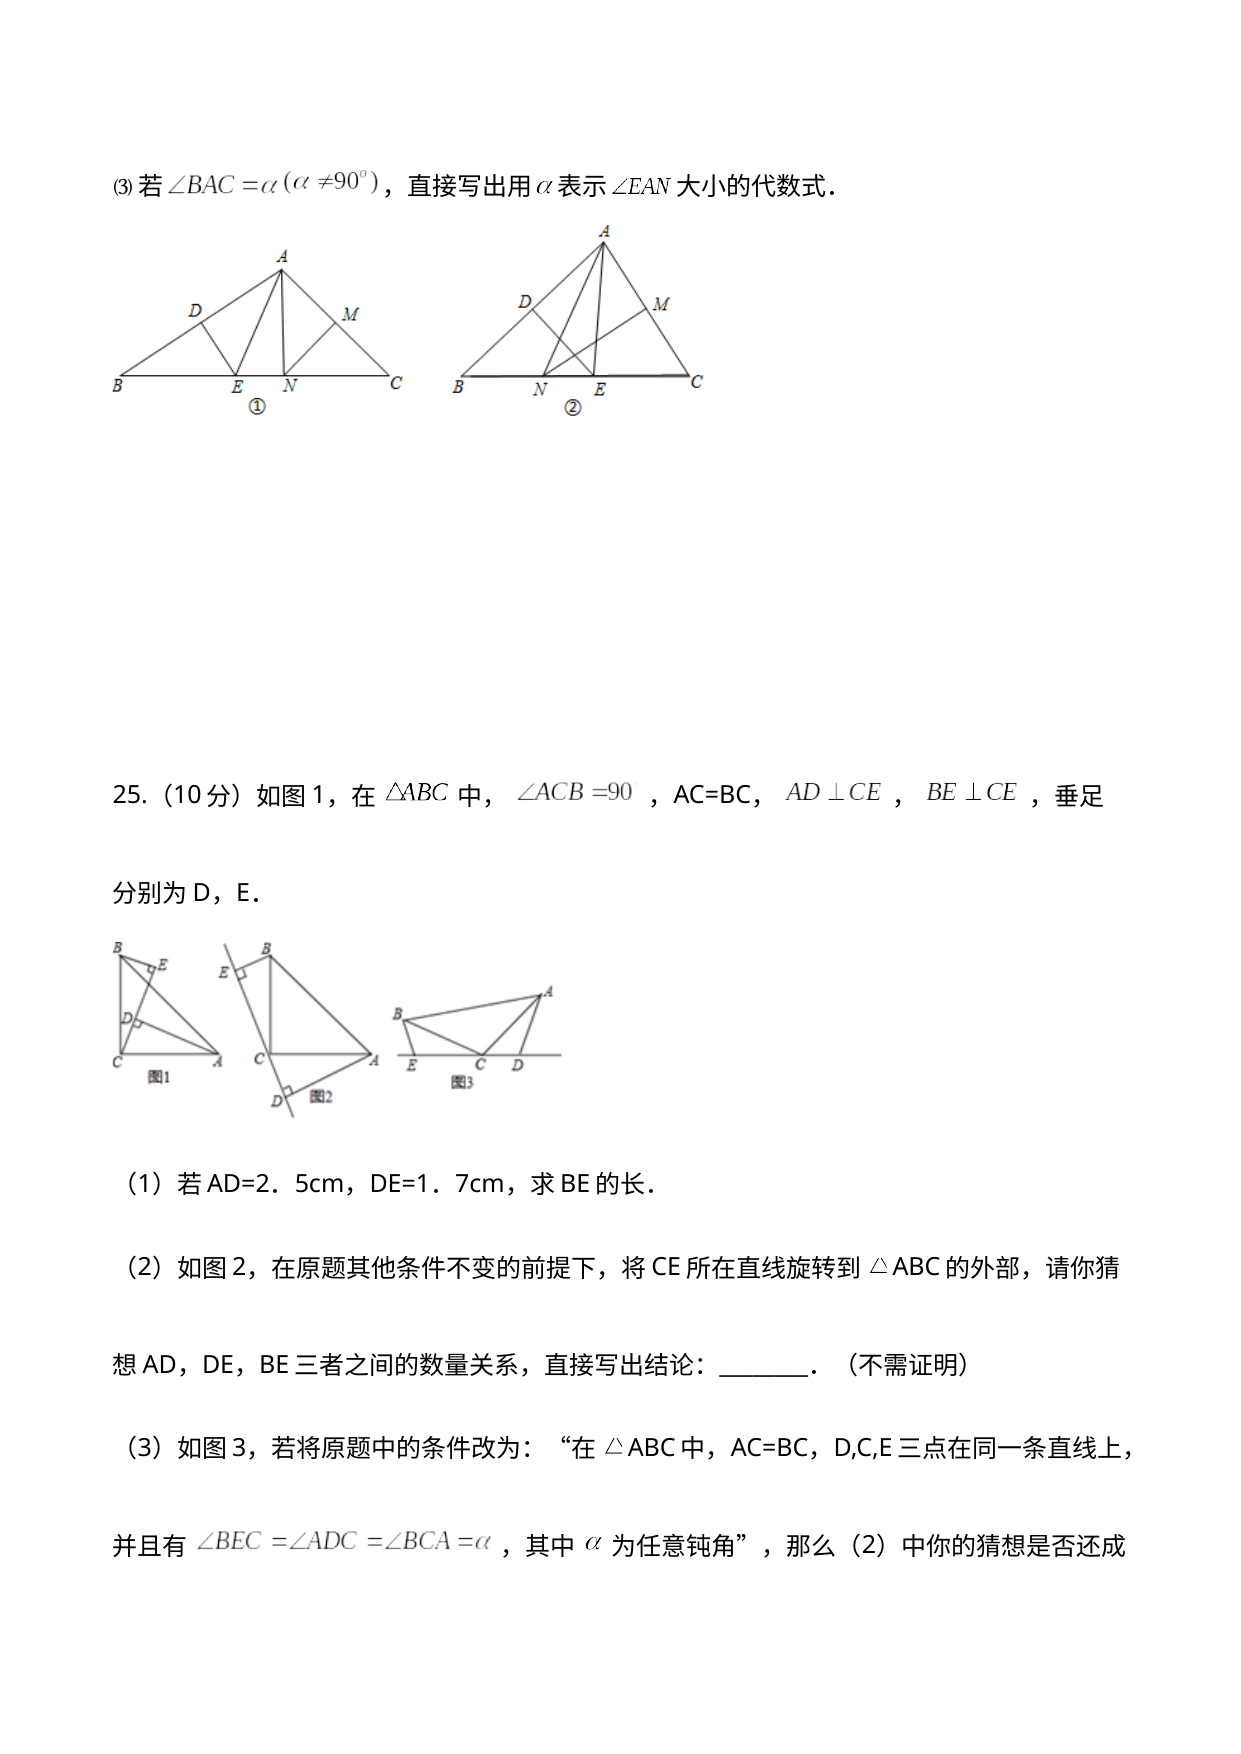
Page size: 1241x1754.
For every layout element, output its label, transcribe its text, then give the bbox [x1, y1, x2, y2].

text （1）若AD=2．5cm，DE=1．7cm，求BE的长． [112, 1151, 1128, 1216]
picture [112, 225, 707, 421]
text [112, 1414, 1128, 1577]
picture [112, 942, 565, 1122]
text （2）如图2，在原题其他条件不变的前提下，将CE所在直线旋转到 ABC的外部，请你猜想AD，DE，BE三者之间的数量关系，直接写出结论：________．（不需证明） [112, 1234, 1128, 1396]
text ⑶若，直接写出用表示大小的代数式． [112, 162, 1128, 207]
text 25.（10分）如图1，在 中， ，AC=BC， ， ，垂足分别为D，E． [112, 762, 1128, 924]
